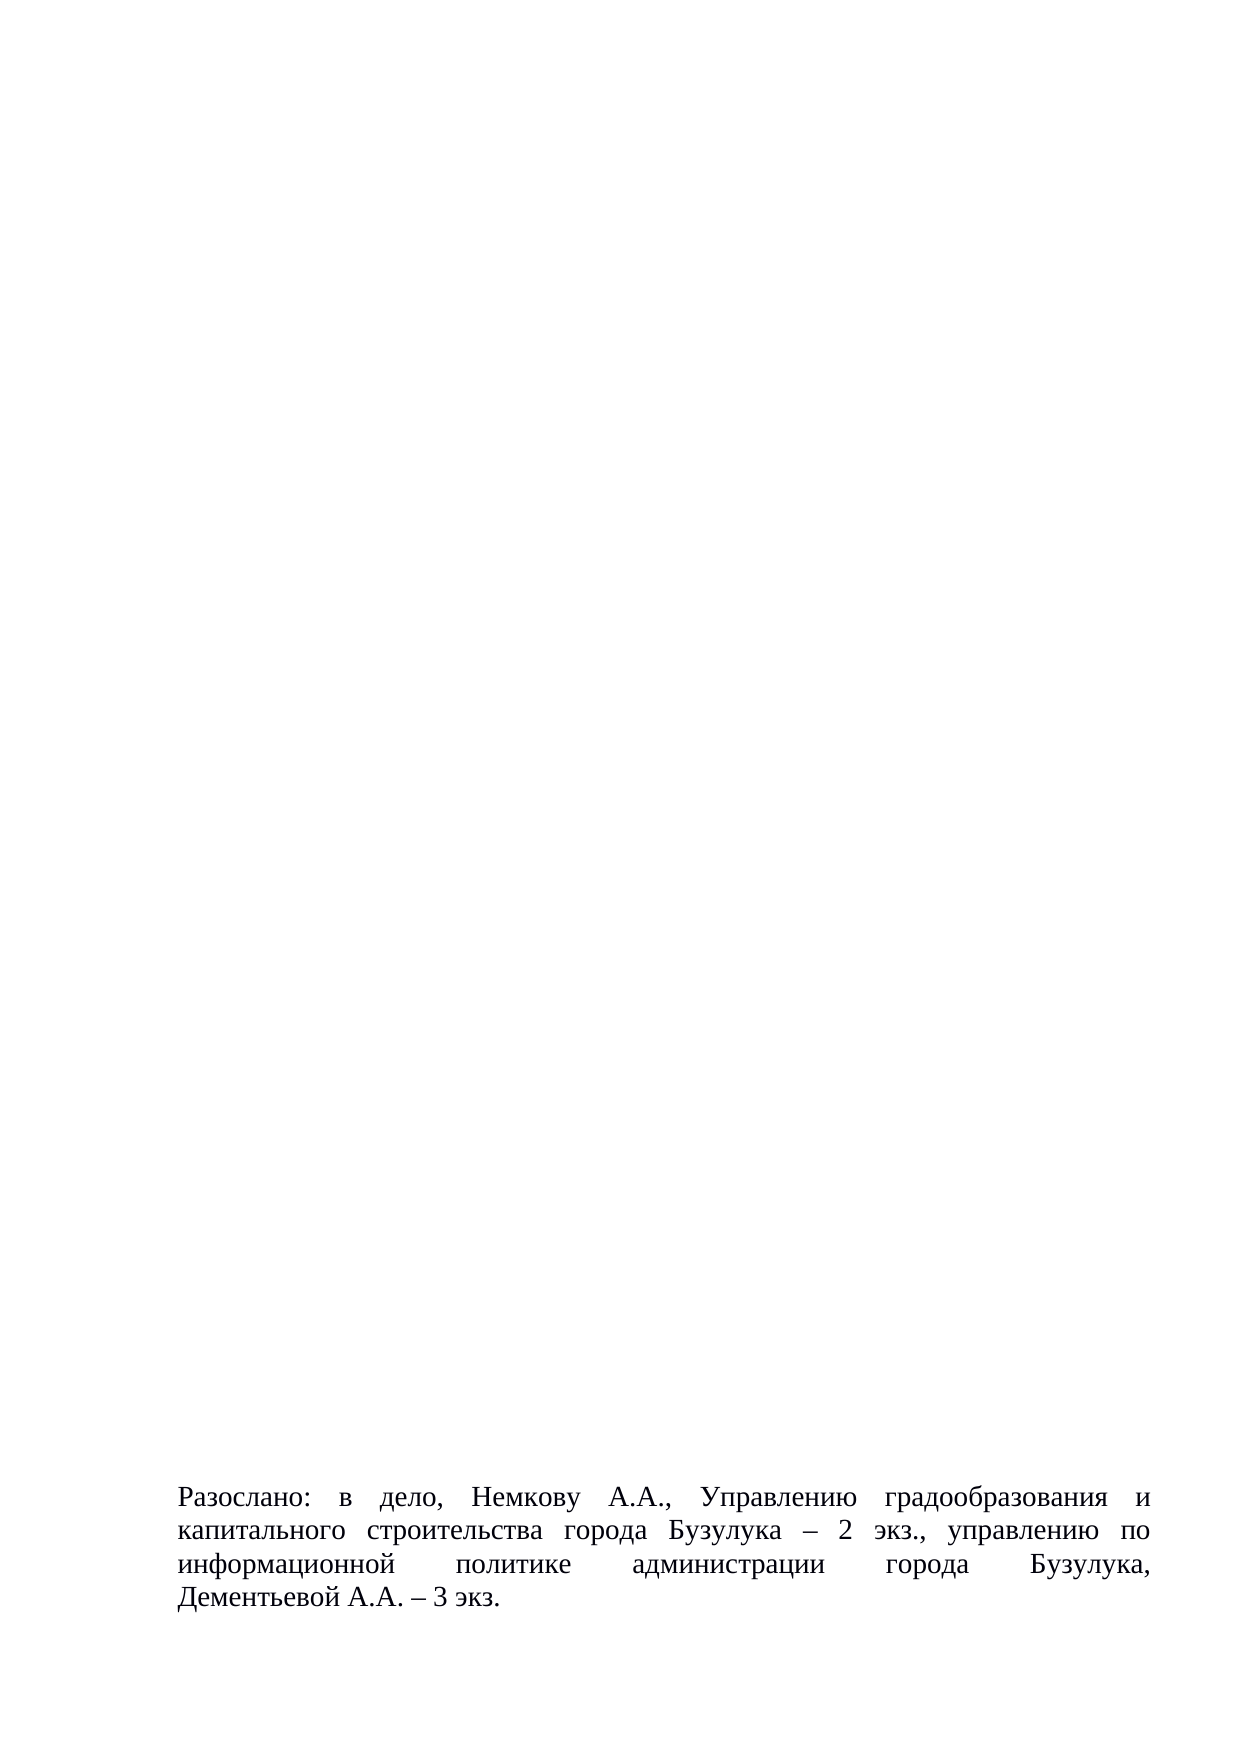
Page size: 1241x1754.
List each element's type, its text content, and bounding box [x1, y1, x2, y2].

text Разослано: в дело, Немкову А.А., Управлению градообразования и капитального строительства города Бузулука – 2 экз., управлению по информационной политике администрации города Бузулука, Дементьевой А.А. – 3 экз. [177, 1479, 1152, 1613]
